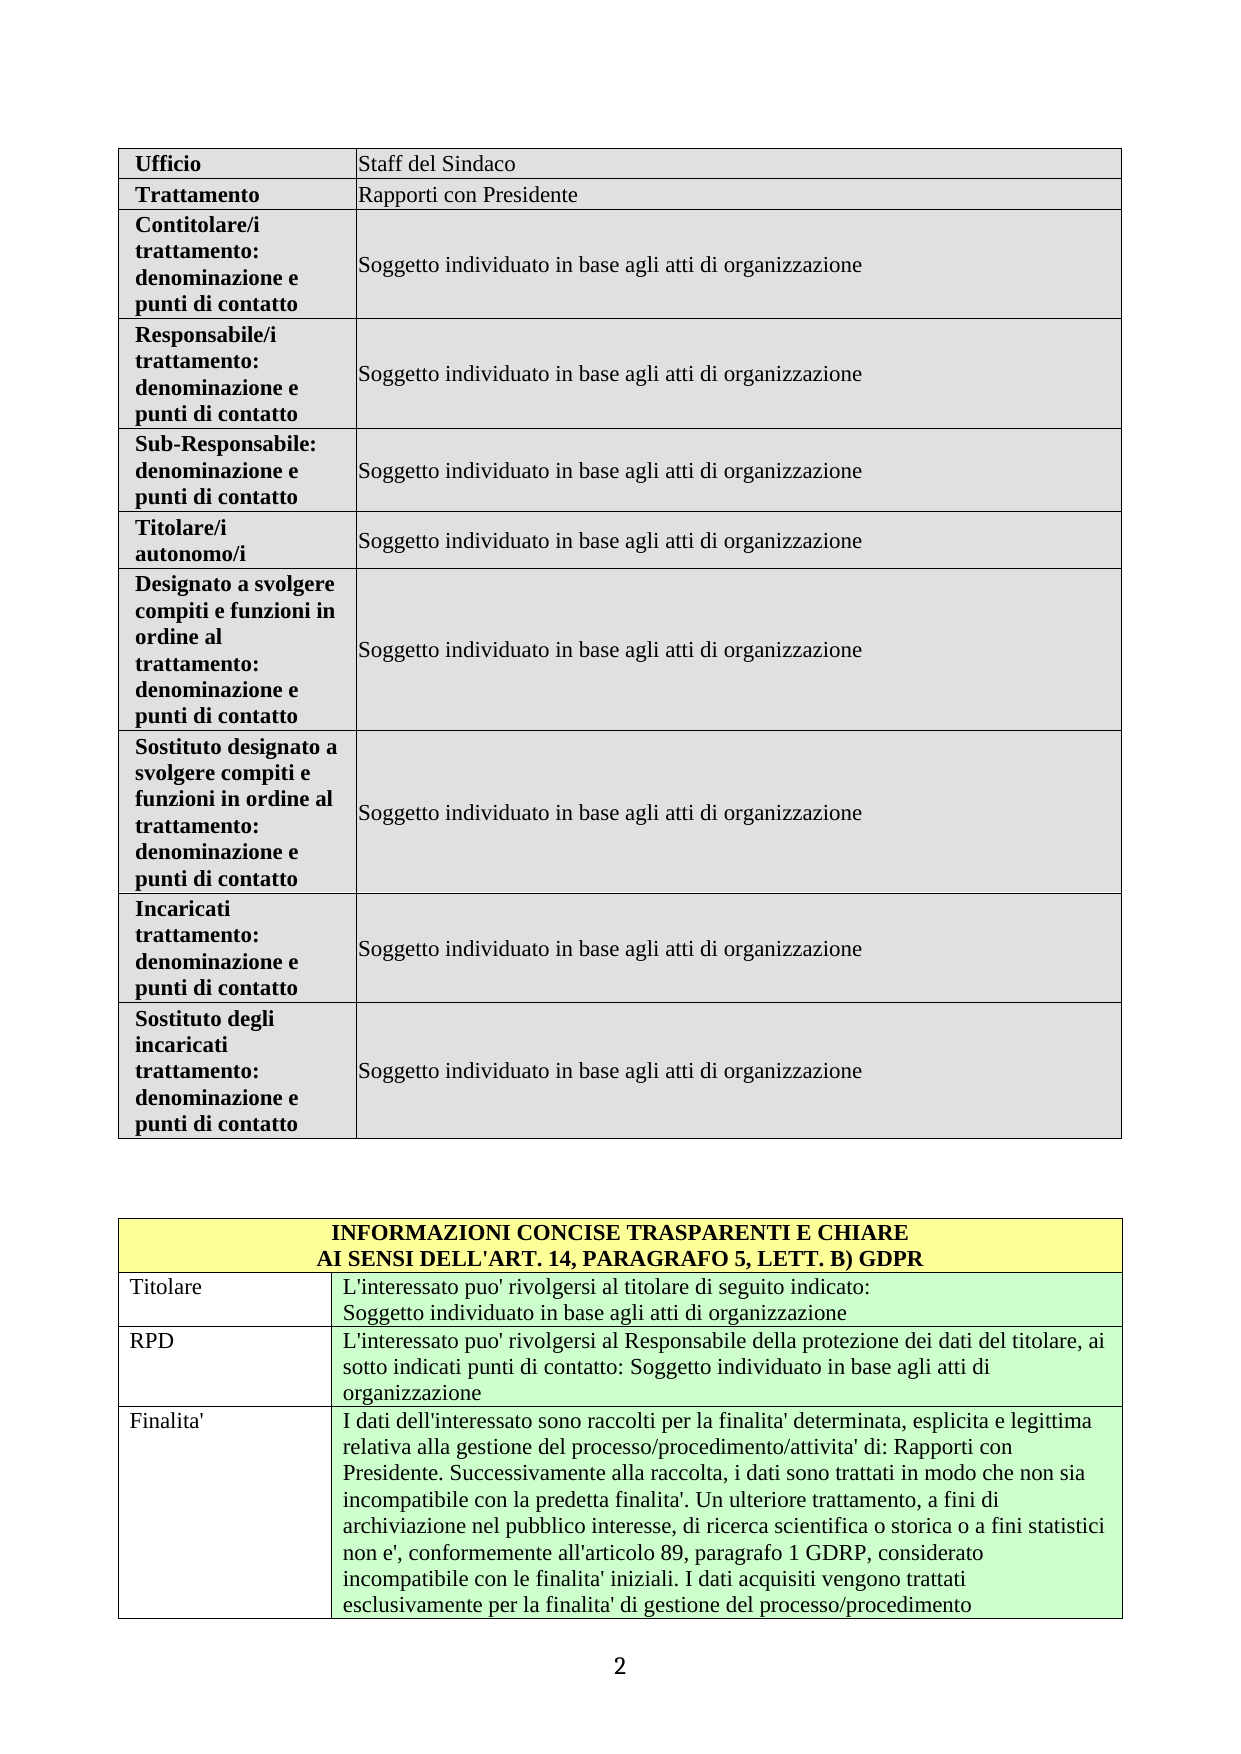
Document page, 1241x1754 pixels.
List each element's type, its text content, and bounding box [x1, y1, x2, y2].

table_cell Soggetto individuato in base agli atti di organizzazione [357, 429, 1121, 511]
table_cell L'interessato puo' rivolgersi al titolare di seguito indicato: Soggetto individuato in base agli atti di organizzazione [332, 1273, 1122, 1326]
table_cell Sostituto designato a svolgere compiti e funzioni in ordine al trattamento: denominazione e punti di contatto [119, 731, 356, 892]
table_cell Ufficio [119, 149, 356, 178]
table_cell Soggetto individuato in base agli atti di organizzazione [357, 894, 1121, 1002]
table_cell Soggetto individuato in base agli atti di organizzazione [357, 512, 1121, 568]
table_cell Sostituto degli incaricati trattamento: denominazione e punti di contatto [119, 1003, 356, 1138]
table_cell Rapporti con Presidente [357, 179, 1121, 209]
table_cell Soggetto individuato in base agli atti di organizzazione [357, 210, 1121, 318]
table_cell Designato a svolgere compiti e funzioni in ordine al trattamento: denominazione e punti di contatto [119, 569, 356, 730]
table_cell RPD [119, 1327, 331, 1406]
table_cell Contitolare/i trattamento: denominazione e punti di contatto [119, 210, 356, 318]
table_header INFORMAZIONI CONCISE TRASPARENTI E CHIARE AI SENSI DELL'ART. 14, PARAGRAFO 5, LETT. B) GDPR [119, 1219, 1122, 1272]
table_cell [332, 1407, 1122, 1618]
table_cell Staff del Sindaco [357, 149, 1121, 178]
table_cell Sub-Responsabile: denominazione e punti di contatto [119, 429, 356, 511]
table_cell Finalita' [119, 1407, 331, 1618]
table_cell L'interessato puo' rivolgersi al Responsabile della protezione dei dati del titolare, ai sotto indicati punti di contatto: Soggetto individuato in base agli atti di organizzazione [332, 1327, 1122, 1406]
table_cell Titolare/i autonomo/i [119, 512, 356, 568]
table_cell Incaricati trattamento: denominazione e punti di contatto [119, 894, 356, 1002]
table_cell Titolare [119, 1273, 331, 1326]
table_cell Responsabile/i trattamento: denominazione e punti di contatto [119, 319, 356, 428]
table_cell Trattamento [119, 179, 356, 209]
table_cell Soggetto individuato in base agli atti di organizzazione [357, 569, 1121, 730]
table_cell Soggetto individuato in base agli atti di organizzazione [357, 1003, 1121, 1138]
table_cell Soggetto individuato in base agli atti di organizzazione [357, 731, 1121, 892]
table_cell Soggetto individuato in base agli atti di organizzazione [357, 319, 1121, 428]
